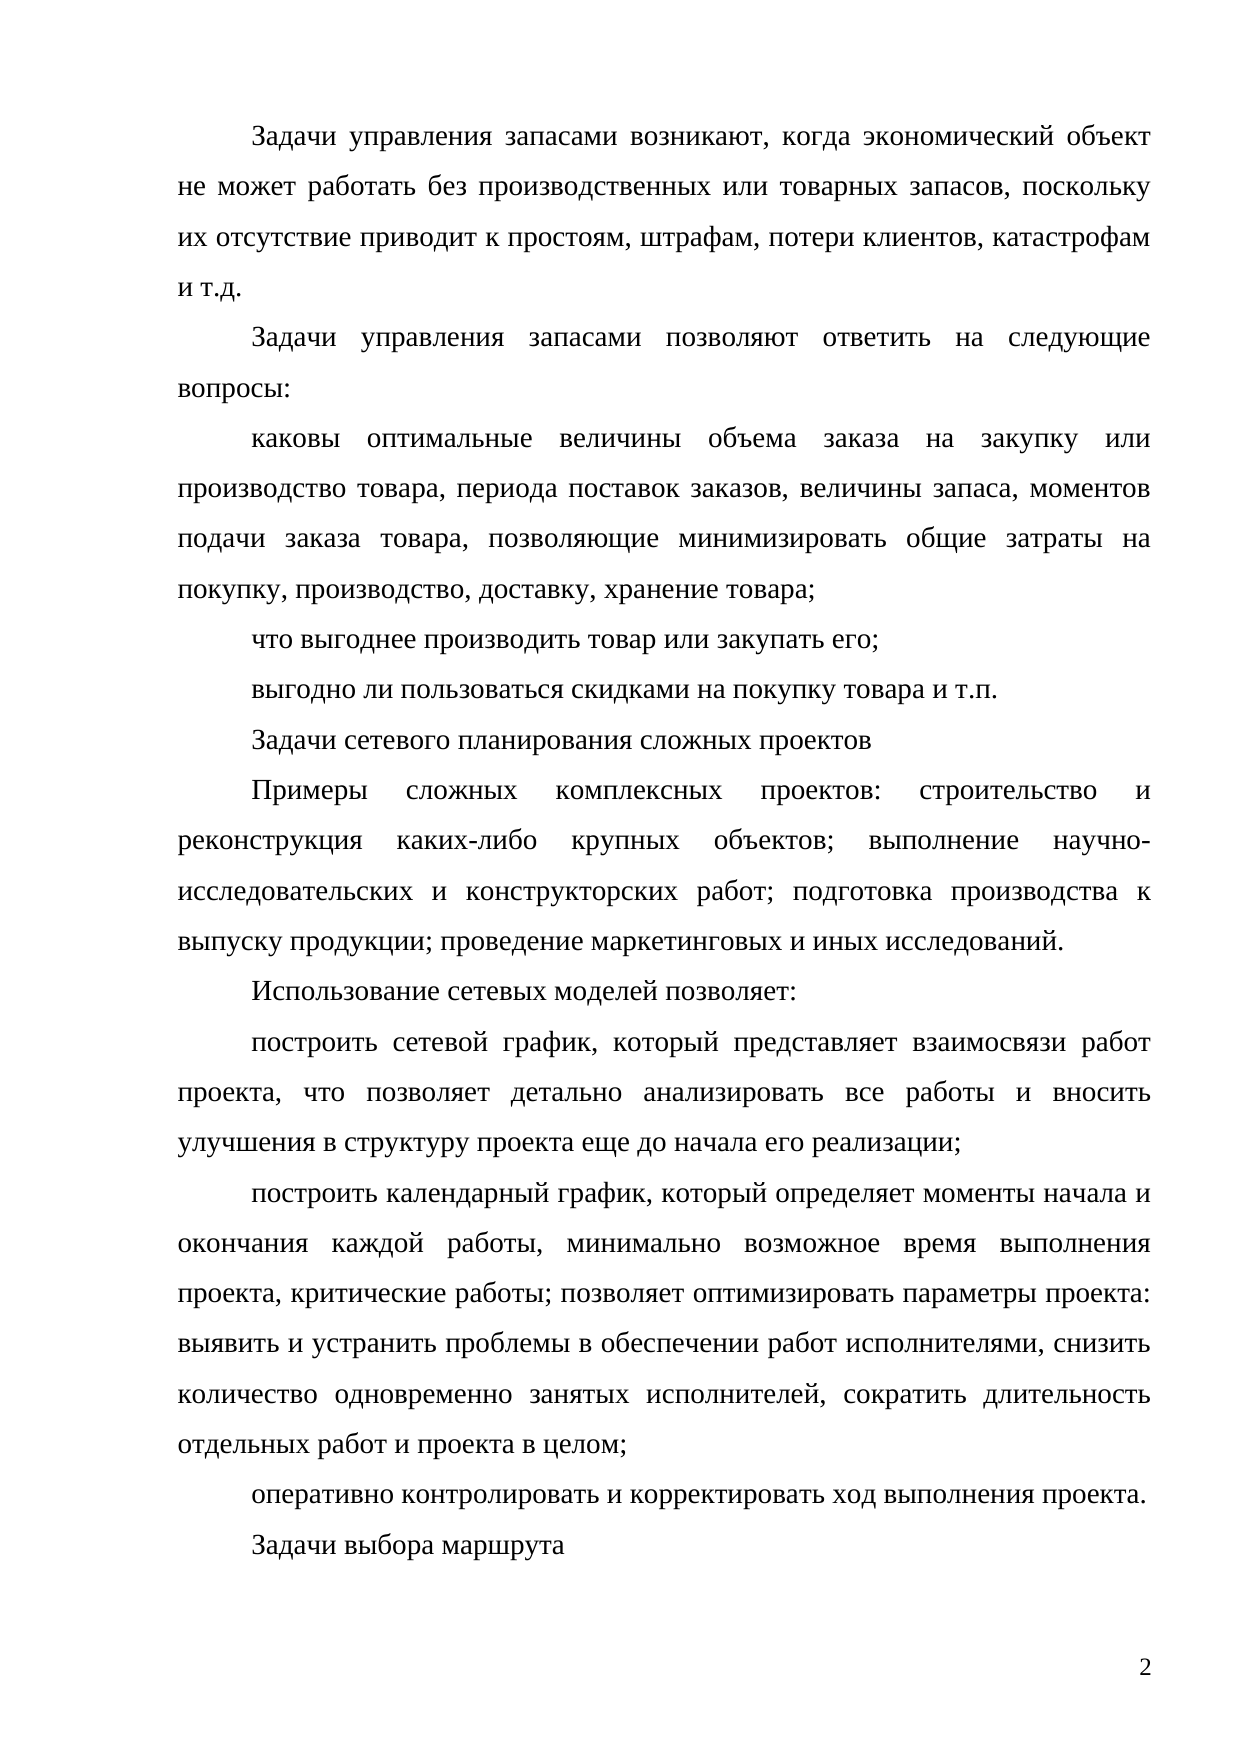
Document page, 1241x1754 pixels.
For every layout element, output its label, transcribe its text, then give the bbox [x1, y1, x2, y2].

text Задачи сетевого планирования сложных проектов [177, 722, 1152, 755]
text Примеры сложных комплексных проектов: строительство и реконструкция каких-либо крупных объектов; выполнение научно-исследовательских и конструкторских работ; подготовка производства к выпуску продукции; проведение маркетинговых и иных исследований. [177, 772, 1152, 957]
text построить сетевой график, который представляет взаимосвязи работ проекта, что позволяет детально анализировать все работы и вносить улучшения в структуру проекта еще до начала его реализации; [177, 1024, 1152, 1158]
text что выгоднее производить товар или закупать его; [177, 621, 1152, 655]
text Задачи выбора маршрута [177, 1527, 1152, 1560]
text Использование сетевых моделей позволяет: [177, 973, 1152, 1007]
text выгодно ли пользоваться скидками на покупку товара и т.п. [177, 672, 1152, 705]
text оперативно контролировать и корректировать ход выполнения проекта. [177, 1477, 1152, 1510]
text каковы оптимальные величины объема заказа на закупку или производство товара, периода поставок заказов, величины запаса, моментов подачи заказа товара, позволяющие минимизировать общие затраты на покупку, производство, доставку, хранение товара; [177, 420, 1152, 604]
text Задачи управления запасами позволяют ответить на следующие вопросы: [177, 319, 1152, 403]
text Задачи управления запасами возникают, когда экономический объект не может работать без производственных или товарных запасов, поскольку их отсутствие приводит к простоям, штрафам, потери клиентов, катастрофам и т.д. [177, 118, 1152, 303]
text построить календарный график, который определяет моменты начала и окончания каждой работы, минимально возможное время выполнения проекта, критические работы; позволяет оптимизировать параметры проекта: выявить и устранить проблемы в обеспечении работ исполнителями, снизить количество одновременно занятых исполнителей, сократить длительность отдельных работ и проекта в целом; [177, 1175, 1152, 1460]
